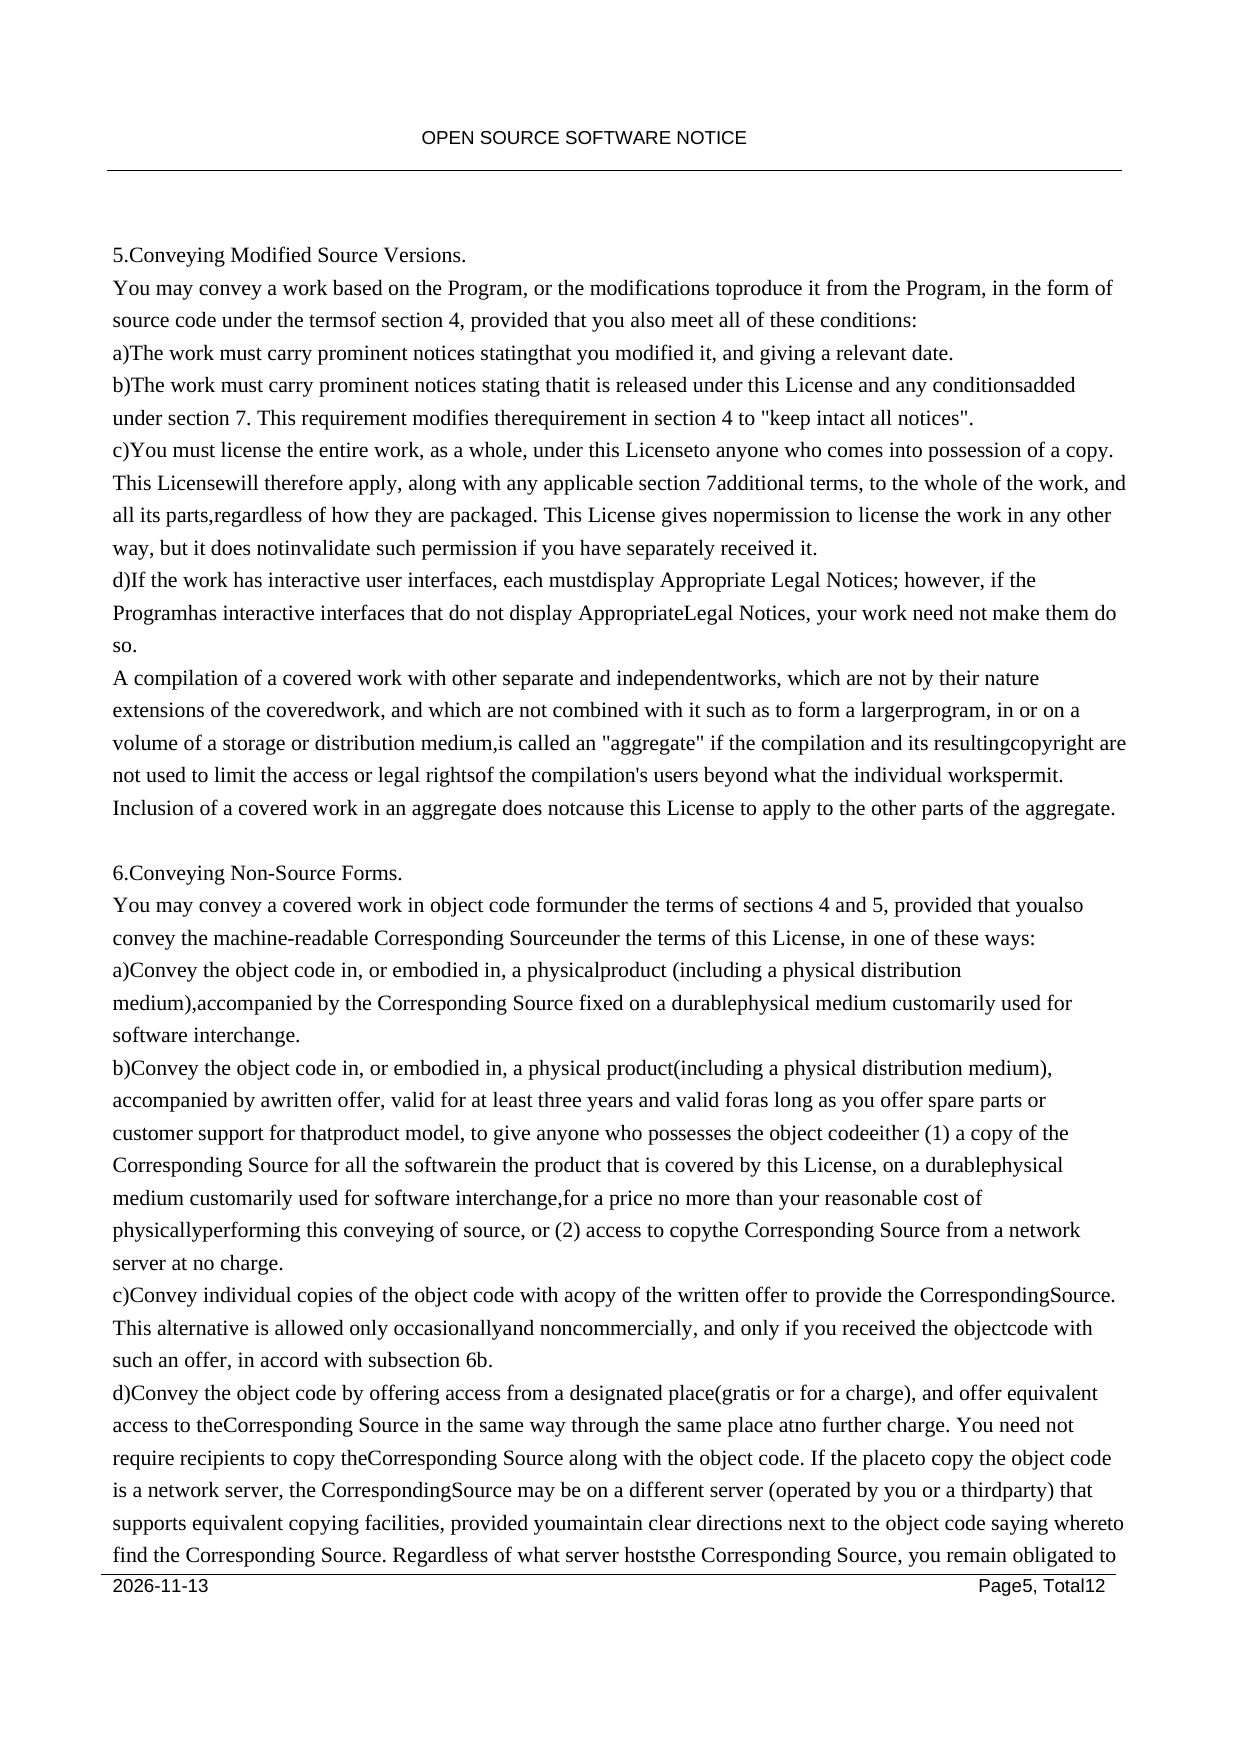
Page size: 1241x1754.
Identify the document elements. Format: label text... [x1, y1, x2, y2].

text 5.Conveying Modified Source Versions. [112, 239, 1128, 271]
text a)The work must carry prominent notices statingthat you modified it, and giving a relevant date. [112, 336, 1128, 369]
text You may convey a covered work in object code formunder the terms of sections 4 and 5, provided that youalso convey the machine-readable Corresponding Sourceunder the terms of this License, in one of these ways: [112, 889, 1128, 954]
text c)Convey individual copies of the object code with acopy of the written offer to provide the CorrespondingSource. This alternative is allowed only occasionallyand noncommercially, and only if you received the objectcode with such an offer, in accord with subsection 6b. [112, 1279, 1128, 1376]
text A compilation of a covered work with other separate and independentworks, which are not by their nature extensions of the coveredwork, and which are not combined with it such as to form a largerprogram, in or on a volume of a storage or distribution medium,is called an "aggregate" if the compilation and its resultingcopyright are not used to limit the access or legal rightsof the compilation's users beyond what the individual workspermit. Inclusion of a covered work in an aggregate does notcause this License to apply to the other parts of the aggregate. [112, 661, 1128, 824]
text You may convey a work based on the Program, or the modifications toproduce it from the Program, in the form of source code under the termsof section 4, provided that you also meet all of these conditions: [112, 271, 1128, 336]
text d)If the work has interactive user interfaces, each mustdisplay Appropriate Legal Notices; however, if the Programhas interactive interfaces that do not display AppropriateLegal Notices, your work need not make them do so. [112, 564, 1128, 661]
text c)You must license the entire work, as a whole, under this Licenseto anyone who comes into possession of a copy. This Licensewill therefore apply, along with any applicable section 7additional terms, to the whole of the work, and all its parts,regardless of how they are packaged. This License gives nopermission to license the work in any other way, but it does notinvalidate such permission if you have separately received it. [112, 434, 1128, 564]
text a)Convey the object code in, or embodied in, a physicalproduct (including a physical distribution medium),accompanied by the Corresponding Source fixed on a durablephysical medium customarily used for software interchange. [112, 954, 1128, 1051]
text b)The work must carry prominent notices stating thatit is released under this License and any conditionsadded under section 7. This requirement modifies therequirement in section 4 to "keep intact all notices". [112, 369, 1128, 434]
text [112, 1376, 1128, 1571]
text b)Convey the object code in, or embodied in, a physical product(including a physical distribution medium), accompanied by awritten offer, valid for at least three years and valid foras long as you offer spare parts or customer support for thatproduct model, to give anyone who possesses the object codeeither (1) a copy of the Corresponding Source for all the softwarein the product that is covered by this License, on a durablephysical medium customarily used for software interchange,for a price no more than your reasonable cost of physicallyperforming this conveying of source, or (2) access to copythe Corresponding Source from a network server at no charge. [112, 1051, 1128, 1279]
text 6.Conveying Non-Source Forms. [112, 856, 1128, 889]
